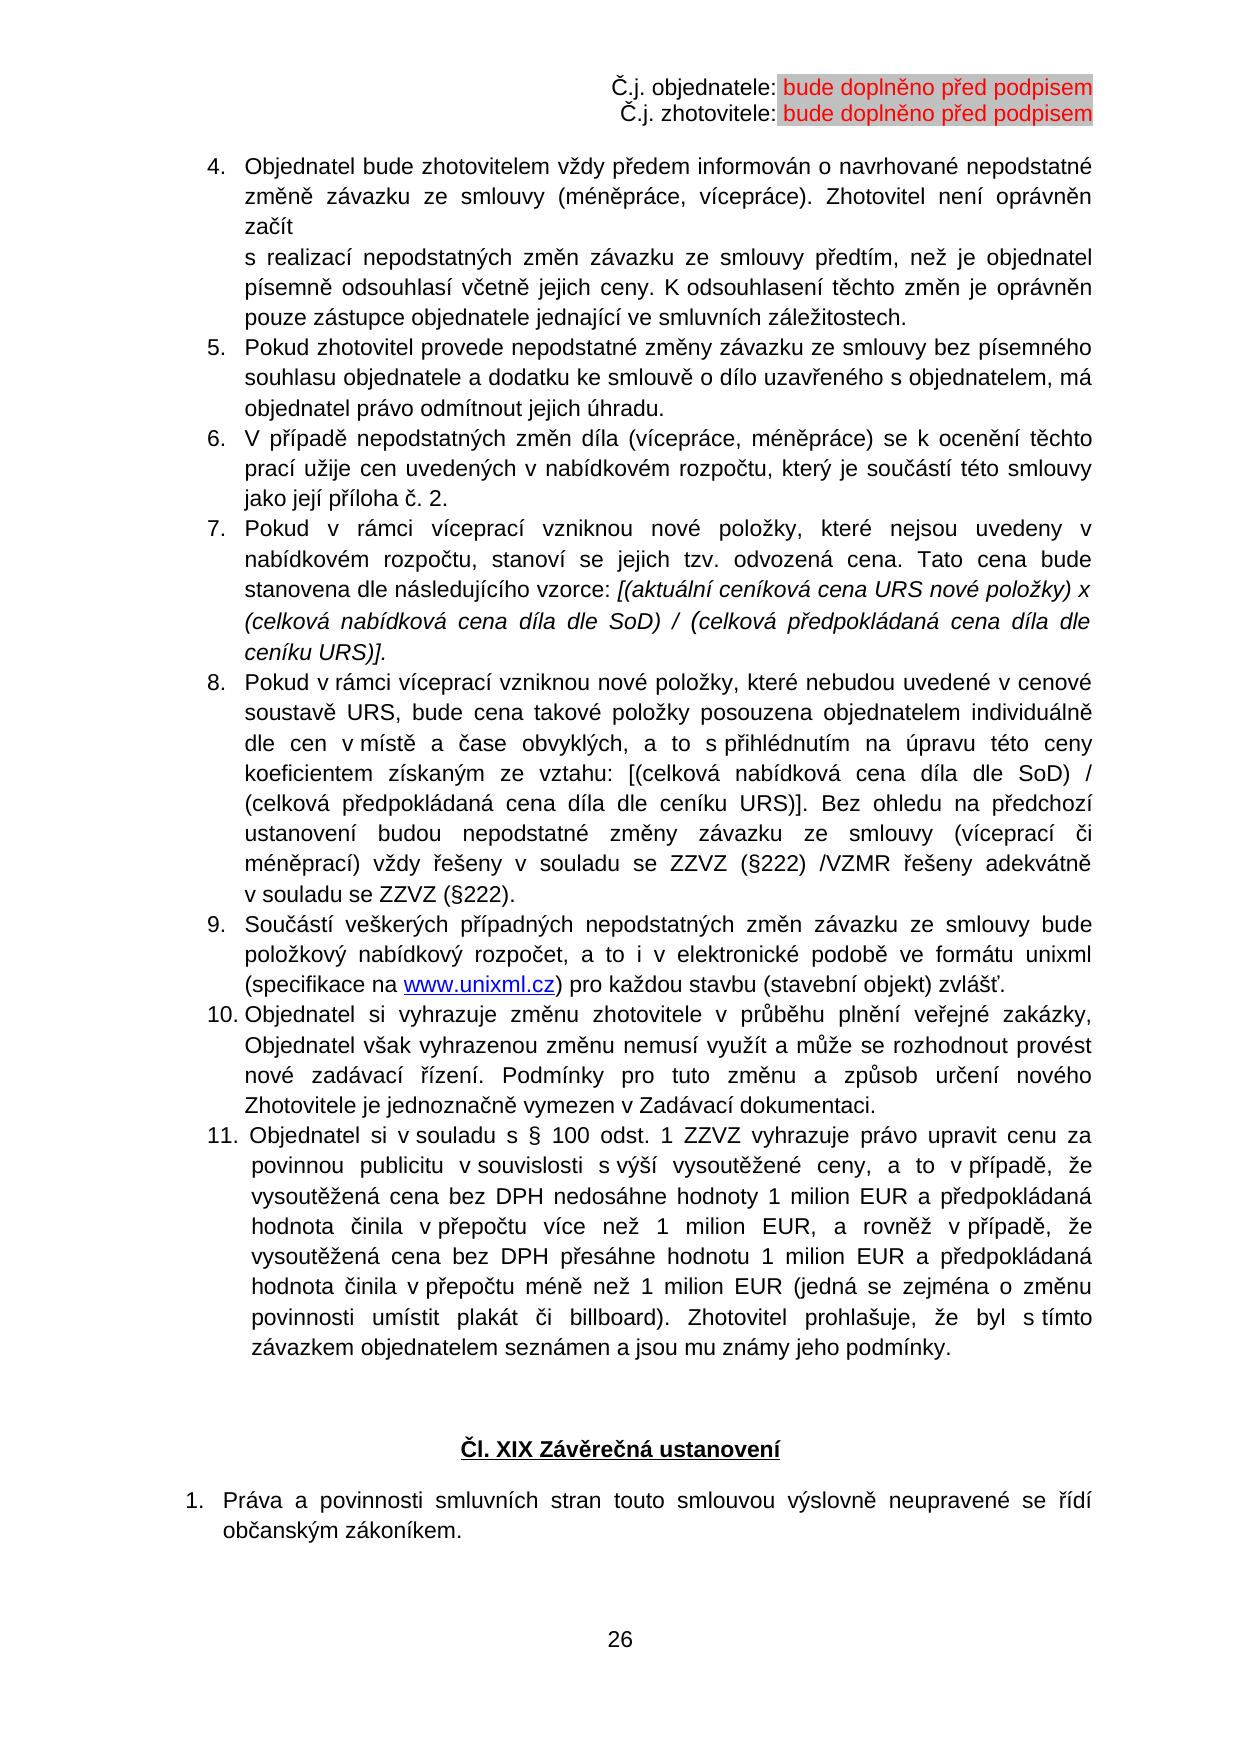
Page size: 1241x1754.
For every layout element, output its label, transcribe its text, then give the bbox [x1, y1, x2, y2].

list V případě nepodstatných změn díla (vícepráce, méněpráce) se k ocenění těchto prací užije cen uvedených v nabídkovém rozpočtu, který je součástí této smlouvy jako její příloha č. 2. [207, 425, 1093, 511]
list Pokud v rámci víceprací vzniknou nové položky, které nejsou uvedeny v nabídkovém rozpočtu, stanoví se jejich tzv. odvozená cena. Tato cena bude stanovena dle následujícího vzorce: [(aktuální ceníková cena URS nové položky) x (celková nabídková cena díla dle SoD) / (celková předpokládaná cena díla dle ceníku URS)]. [207, 515, 1093, 665]
list Objednatel si vyhrazuje změnu zhotovitele v průběhu plnění veřejné zakázky, Objednatel však vyhrazenou změnu nemusí využít a může se rozhodnout provést nové zadávací řízení. Podmínky pro tuto změnu a způsob určení nového Zhotovitele je jednoznačně vymezen v Zadávací dokumentaci. [207, 1001, 1093, 1118]
list Práva a povinnosti smluvních stran touto smlouvou výslovně neupravené se řídí občanským zákoníkem. [185, 1487, 1093, 1543]
text Čl. XIX Závěrečná ustanovení [148, 1436, 1093, 1462]
list Objednatel bude zhotovitelem vždy předem informován o navrhované nepodstatné změně závazku ze smlouvy (méněpráce, vícepráce). Zhotovitel není oprávněn začít s realizací nepodstatných změn závazku ze smlouvy předtím, než je objednatel písemně odsouhlasí včetně jejich ceny. K odsouhlasení těchto změn je oprávněn pouze zástupce objednatele jednající ve smluvních záležitostech. [207, 153, 1093, 330]
list Pokud zhotovitel provede nepodstatné změny závazku ze smlouvy bez písemného souhlasu objednatele a dodatku ke smlouvě o dílo uzavřeného s objednatelem, má objednatel právo odmítnout jejich úhradu. [207, 334, 1093, 421]
list Součástí veškerých případných nepodstatných změn závazku ze smlouvy bude položkový nabídkový rozpočet, a to i v elektronické podobě ve formátu unixml (specifikace na www.unixml.cz) pro každou stavbu (stavební objekt) zvlášť. [207, 911, 1093, 998]
list Pokud v rámci víceprací vzniknou nové položky, které nebudou uvedené v cenové soustavě URS, bude cena takové položky posouzena objednatelem individuálně dle cen v místě a čase obvyklých, a to s přihlédnutím na úpravu této ceny koeficientem získaným ze vztahu: [(celková nabídková cena díla dle SoD) / (celková předpokládaná cena díla dle ceníku URS)]. Bez ohledu na předchozí ustanovení budou nepodstatné změny závazku ze smlouvy (víceprací či méněprací) vždy řešeny v souladu se ZZVZ (§222) /VZMR řešeny adekvátně v souladu se ZZVZ (§222). [207, 669, 1093, 907]
list 11. Objednatel si v souladu s § 100 odst. 1 ZZVZ vyhrazuje právo upravit cenu za povinnou publicitu v souvislosti s výší vysoutěžené ceny, a to v případě, že vysoutěžená cena bez DPH nedosáhne hodnoty 1 milion EUR a předpokládaná hodnota činila v přepočtu více než 1 milion EUR, a rovněž v případě, že vysoutěžená cena bez DPH přesáhne hodnotu 1 milion EUR a předpokládaná hodnota činila v přepočtu méně než 1 milion EUR (jedná se zejména o změnu povinnosti umístit plakát či billboard). Zhotovitel prohlašuje, že byl s tímto závazkem objednatelem seznámen a jsou mu známy jeho podmínky. [207, 1122, 1093, 1360]
